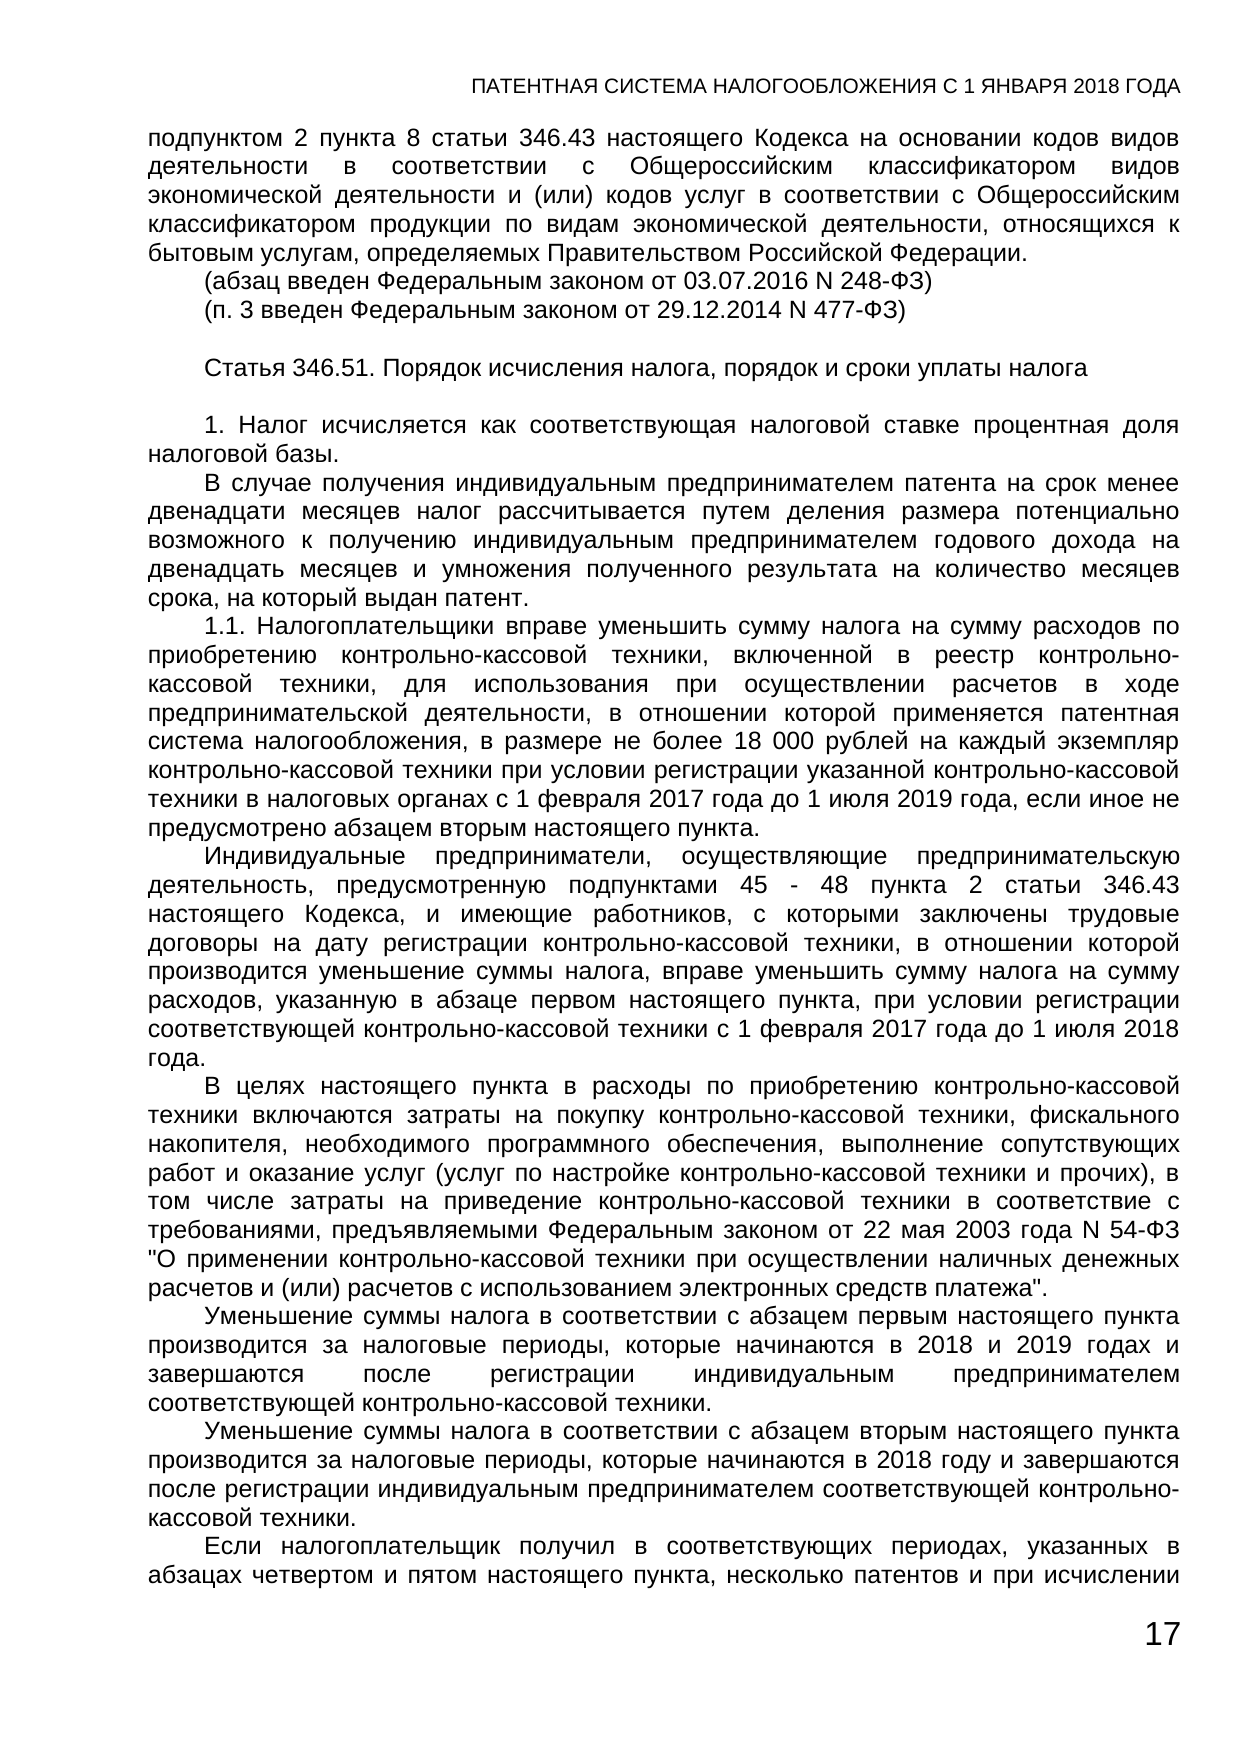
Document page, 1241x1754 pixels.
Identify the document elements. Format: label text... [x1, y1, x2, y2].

text Индивидуальные предприниматели, осуществляющие предпринимательскую деятельность, предусмотренную подпунктами 45 - 48 пункта 2 статьи 346.43 настоящего Кодекса, и имеющие работников, с которыми заключены трудовые договоры на дату регистрации контрольно-кассовой техники, в отношении которой производится уменьшение суммы налога, вправе уменьшить сумму налога на сумму расходов, указанную в абзаце первом настоящего пункта, при условии регистрации соответствующей контрольно-кассовой техники с 1 февраля 2017 года до 1 июля 2018 года. [148, 841, 1181, 1071]
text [148, 122, 1181, 266]
text 1.1. Налогоплательщики вправе уменьшить сумму налога на сумму расходов по приобретению контрольно-кассовой техники, включенной в реестр контрольно-кассовой техники, для использования при осуществлении расчетов в ходе предпринимательской деятельности, в отношении которой применяется патентная система налогообложения, в размере не более 18 000 рублей на каждый экземпляр контрольно-кассовой техники при условии регистрации указанной контрольно-кассовой техники в налоговых органах с 1 февраля 2017 года до 1 июля 2019 года, если иное не предусмотрено абзацем вторым настоящего пункта. [148, 611, 1181, 841]
text (абзац введен Федеральным законом от 03.07.2016 N 248-ФЗ) [148, 266, 1181, 295]
text Уменьшение суммы налога в соответствии с абзацем первым настоящего пункта производится за налоговые периоды, которые начинаются в 2018 и 2019 годах и завершаются после регистрации индивидуальным предпринимателем соответствующей контрольно-кассовой техники. [148, 1301, 1181, 1416]
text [148, 1531, 1181, 1589]
text Уменьшение суммы налога в соответствии с абзацем вторым настоящего пункта производится за налоговые периоды, которые начинаются в 2018 году и завершаются после регистрации индивидуальным предпринимателем соответствующей контрольно-кассовой техники. [148, 1416, 1181, 1531]
text Статья 346.51. Порядок исчисления налога, порядок и сроки уплаты налога [148, 352, 1181, 381]
text В целях настоящего пункта в расходы по приобретению контрольно-кассовой техники включаются затраты на покупку контрольно-кассовой техники, фискального накопителя, необходимого программного обеспечения, выполнение сопутствующих работ и оказание услуг (услуг по настройке контрольно-кассовой техники и прочих), в том числе затраты на приведение контрольно-кассовой техники в соответствие с требованиями, предъявляемыми Федеральным законом от 22 мая 2003 года N 54-ФЗ "О применении контрольно-кассовой техники при осуществлении наличных денежных расчетов и (или) расчетов с использованием электронных средств платежа". [148, 1071, 1181, 1301]
text 1. Налог исчисляется как соответствующая налоговой ставке процентная доля налоговой базы. [148, 410, 1181, 467]
text В случае получения индивидуальным предпринимателем патента на срок менее двенадцати месяцев налог рассчитывается путем деления размера потенциально возможного к получению индивидуальным предпринимателем годового дохода на двенадцать месяцев и умножения полученного результата на количество месяцев срока, на который выдан патент. [148, 467, 1181, 611]
text (п. 3 введен Федеральным законом от 29.12.2014 N 477-ФЗ) [148, 295, 1181, 324]
